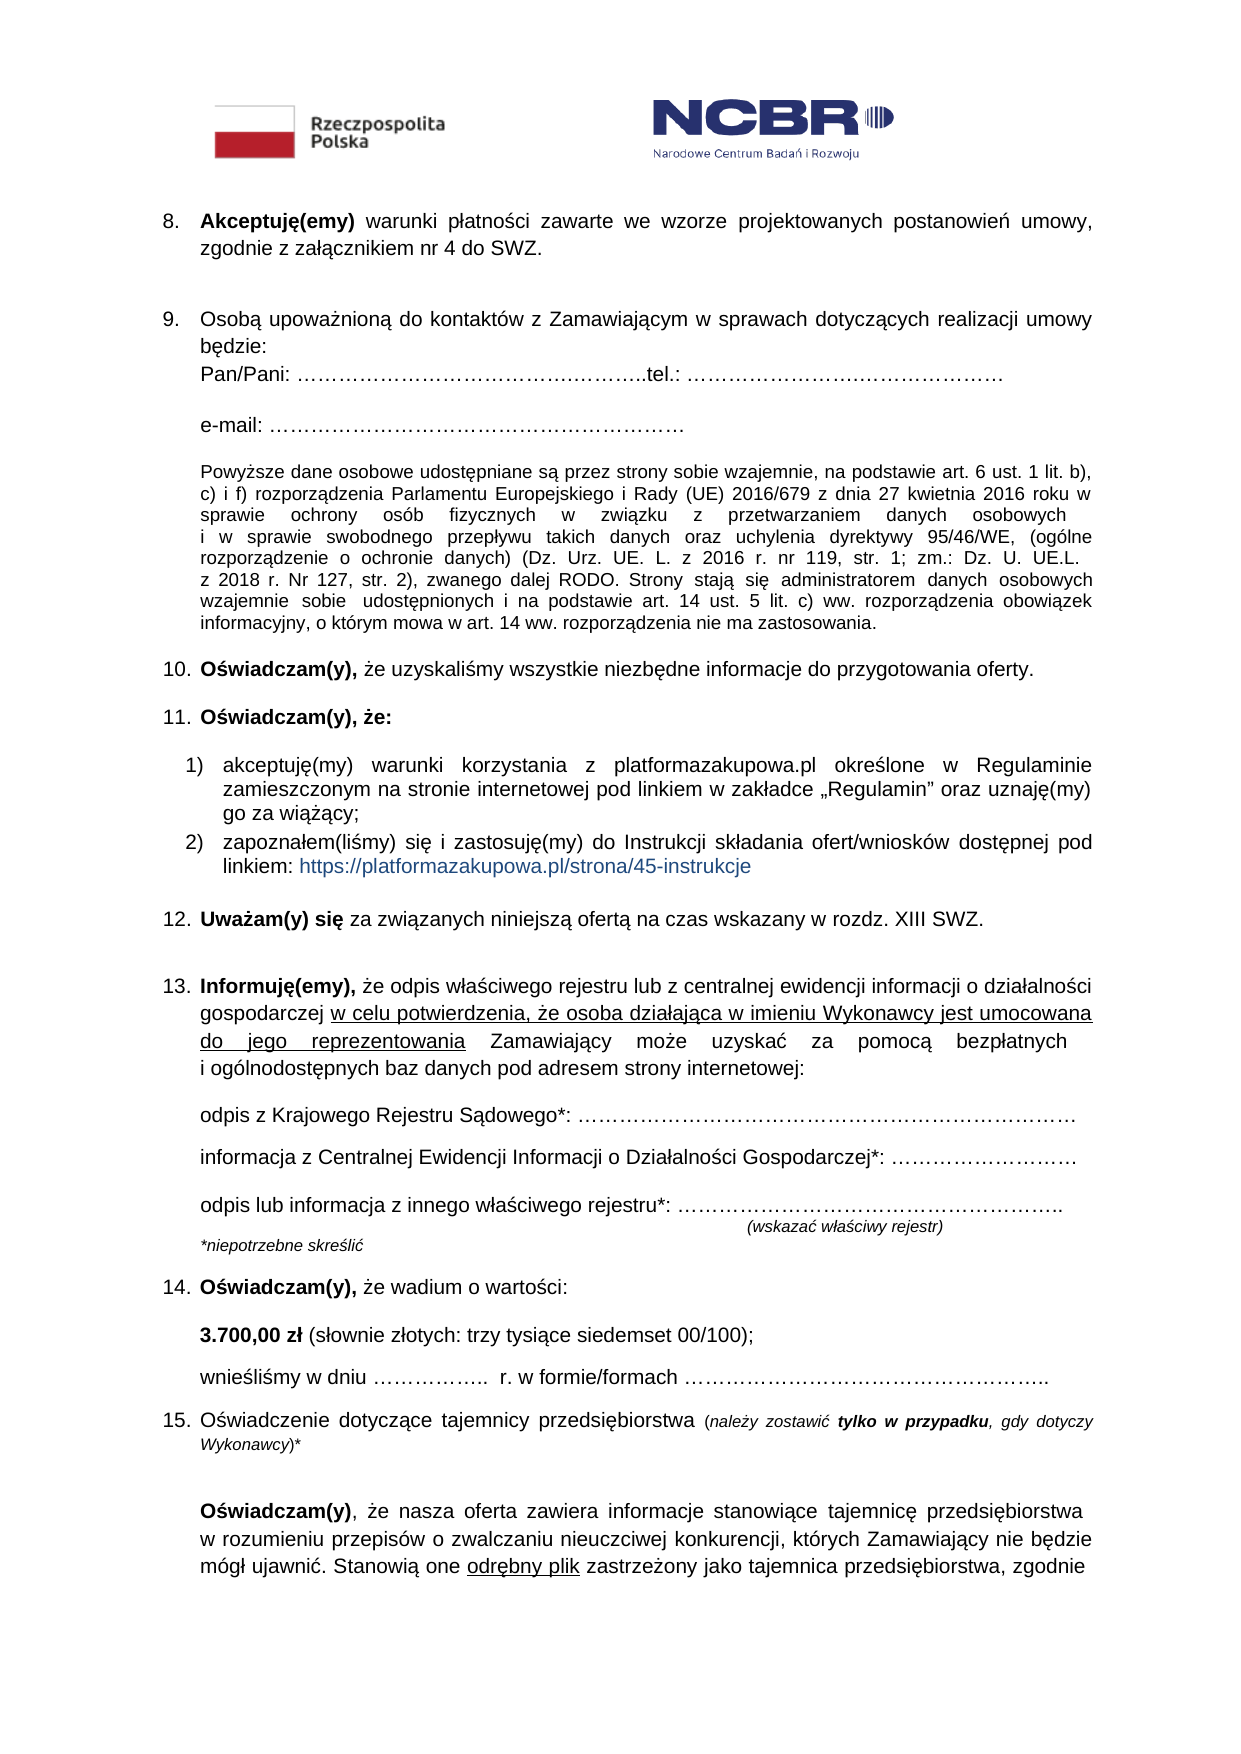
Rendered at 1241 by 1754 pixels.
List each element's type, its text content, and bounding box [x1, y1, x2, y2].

text Pan/Pani: ………………………………….………..tel.: …………………….………………… [200, 361, 1093, 385]
list Informuję(emy), że odpis właściwego rejestru lub z centralnej ewidencji informacji o działalności gospodarczej w celu potwierdzenia, że osoba działająca w imieniu Wykonawcy jest umocowana do jego reprezentowania Zamawiający może uzyskać za pomocą bezpłatnych i ogólnodostępnych baz danych pod adresem strony internetowej: [162, 974, 1093, 1080]
text Powyższe dane osobowe udostępniane są przez strony sobie wzajemnie, na podstawie art. 6 ust. 1 lit. b), c) i f) rozporządzenia Parlamentu Europejskiego i Rady (UE) 2016/679 z dnia 27 kwietnia 2016 roku w sprawie ochrony osób fizycznych w związku z przetwarzaniem danych osobowych i w sprawie swobodnego przepływu takich danych oraz uchylenia dyrektywy 95/46/WE, (ogólne rozporządzenie o ochronie danych) (Dz. Urz. UE. L. z 2016 r. nr 119, str. 1; zm.: Dz. U. UE.L. z 2018 r. Nr 127, str. 2), zwanego dalej RODO. Strony stają się administratorem danych osobowych wzajemnie sobie udostępnionych i na podstawie art. 14 ust. 5 lit. c) ww. rozporządzenia obowiązek informacyjny, o którym mowa w art. 14 ww. rozporządzenia nie ma zastosowania. [200, 461, 1093, 633]
list Oświadczam(y), że wadium o wartości: [162, 1274, 1093, 1298]
text informacja z Centralnej Ewidencji Informacji o Działalności Gospodarczej*: ……………………… [200, 1145, 1093, 1169]
list Uważam(y) się za związanych niniejszą ofertą na czas wskazany w rozdz. XIII SWZ. [163, 907, 1093, 931]
text odpis z Krajowego Rejestru Sądowego*: ……………………………………………………………… [200, 1102, 1093, 1126]
list Oświadczam(y), że: [163, 705, 1093, 729]
text odpis lub informacja z innego właściwego rejestru*: ……………………………………………….. [200, 1193, 1093, 1217]
list Akceptuję(emy) warunki płatności zawarte we wzorze projektowanych postanowień umowy, zgodnie z załącznikiem nr 4 do SWZ. [162, 209, 1093, 260]
list *niepotrzebne skreślić [200, 1236, 1093, 1255]
picture [147, 87, 498, 185]
list Osobą upoważnioną do kontaktów z Zamawiającym w sprawach dotyczących realizacji umowy będzie: [162, 306, 1093, 358]
list Oświadczenie dotyczące tajemnicy przedsiębiorstwa (należy zostawić tylko w przypadku, gdy dotyczy Wykonawcy)* [162, 1408, 1093, 1454]
list Oświadczam(y), że uzyskaliśmy wszystkie niezbędne informacje do przygotowania oferty. [163, 657, 1093, 681]
list zapoznałem(liśmy) się i zastosuję(my) do Instrukcji składania ofert/wniosków dostępnej pod linkiem: https://platformazakupowa.pl/strona/45-instrukcje [185, 830, 1093, 878]
text 3.700,00 zł (słownie złotych: trzy tysiące siedemset 00/100); [199, 1322, 1093, 1346]
text wnieśliśmy w dniu …………….. r. w formie/formach …………………………………………….. [200, 1365, 1093, 1389]
list akceptuję(my) warunki korzystania z platformazakupowa.pl określone w Regulaminie zamieszczonym na stronie internetowej pod linkiem w zakładce „Regulamin” oraz uznaję(my) go za wiążący; [185, 753, 1093, 825]
text e-mail: …………………………………………………… [200, 413, 1093, 437]
picture [633, 73, 913, 185]
text (wskazać właściwy rejestr) [200, 1217, 1093, 1236]
